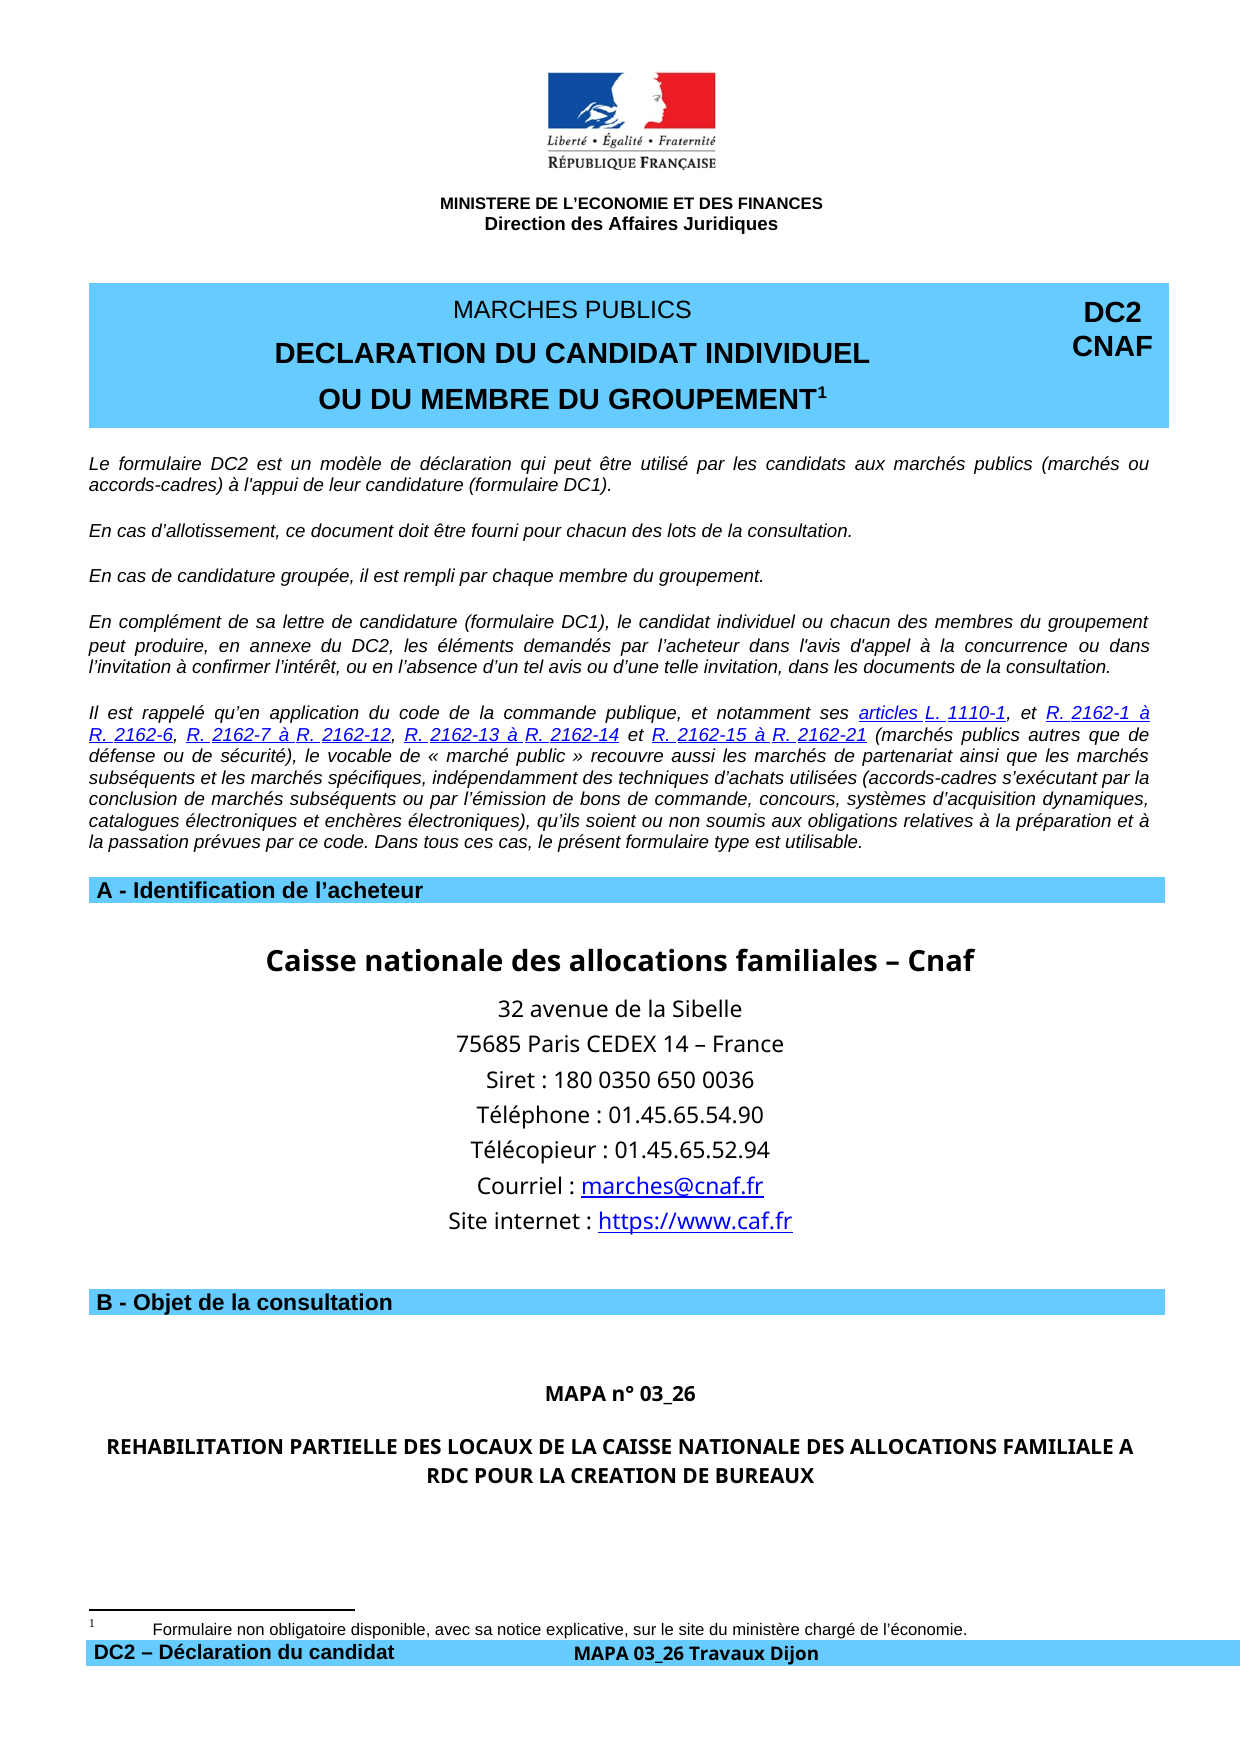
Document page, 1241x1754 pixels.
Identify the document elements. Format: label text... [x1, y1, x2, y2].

table_header A - Identification de l’acheteur [89, 877, 1165, 903]
text En complément de sa lettre de candidature (formulaire DC1), le candidat individuel ou chacun des membres du groupement peut produire, en annexe du DC2, les éléments demandés par l’acheteur dans l'avis d'appel à la concurrence ou dans l’invitation à confirmer l’intérêt, ou en l’absence d’un tel avis ou d’une telle invitation, dans les documents de la consultation. [89, 611, 1152, 678]
text REHABILITATION PARTIELLE DES LOCAUX DE LA CAISSE NATIONALE DES ALLOCATIONS FAMILIALE A RDC POUR LA CREATION DE BUREAUX [89, 1432, 1152, 1489]
subtitle Le formulaire DC2 est un modèle de déclaration qui peut être utilisé par les candidats aux marchés publics (marchés ou accords-cadres) à l'appui de leur candidature (formulaire DC1). [89, 452, 1152, 496]
text Il est rappelé qu’en application du code de la commande publique, et notamment ses articles L. 1110-1, et R. 2162-1 à R. 2162-6, R. 2162-7 à R. 2162-12, R. 2162-13 à R. 2162-14 et R. 2162-15 à R. 2162-21 (marchés publics autres que de défense ou de sécurité), le vocable de « marché public » recouvre aussi les marchés de partenariat ainsi que les marchés subséquents et les marchés spécifiques, indépendamment des techniques d’achats utilisées (accords-cadres s’exécutant par la conclusion de marchés subséquents ou par l’émission de bons de commande, concours, systèmes d’acquisition dynamiques, catalogues électroniques et enchères électroniques), qu’ils soient ou non soumis aux obligations relatives à la préparation et à la passation prévues par ce code. Dans tous ces cas, le présent formulaire type est utilisable. [89, 702, 1152, 853]
text Site internet : https://www.caf.fr [89, 1205, 1152, 1237]
table_header B - Objet de la consultation [89, 1289, 1165, 1315]
text 32 avenue de la Sibelle [89, 993, 1152, 1024]
text 75685 Paris CEDEX 14 – France [89, 1028, 1152, 1059]
subtitle En cas d’allotissement, ce document doit être fourni pour chacun des lots de la consultation. [89, 519, 1152, 541]
text MAPA n° 03_26 [89, 1379, 1152, 1407]
table_header DC2 CNAF [1056, 283, 1169, 428]
text Siret : 180 0350 650 0036 [89, 1064, 1152, 1095]
picture [547, 71, 716, 170]
table_header MARCHES PUBLICS DECLARATION DU candidat INDIVIDUEL OU DU MEMBRE DU GROUPEMENT [89, 283, 1056, 428]
text En cas de candidature groupée, il est rempli par chaque membre du groupement. [89, 565, 1152, 587]
text Caisse nationale des allocations familiales – Cnaf [89, 941, 1152, 980]
text Télécopieur : 01.45.65.52.94 [89, 1134, 1152, 1166]
text Courriel : marches@cnaf.fr [89, 1170, 1152, 1201]
text Téléphone : 01.45.65.54.90 [89, 1099, 1152, 1130]
table_header MINISTERE DE L’ECONOMIE ET DES FINANCES Direction des Affaires Juridiques [89, 71, 1174, 258]
